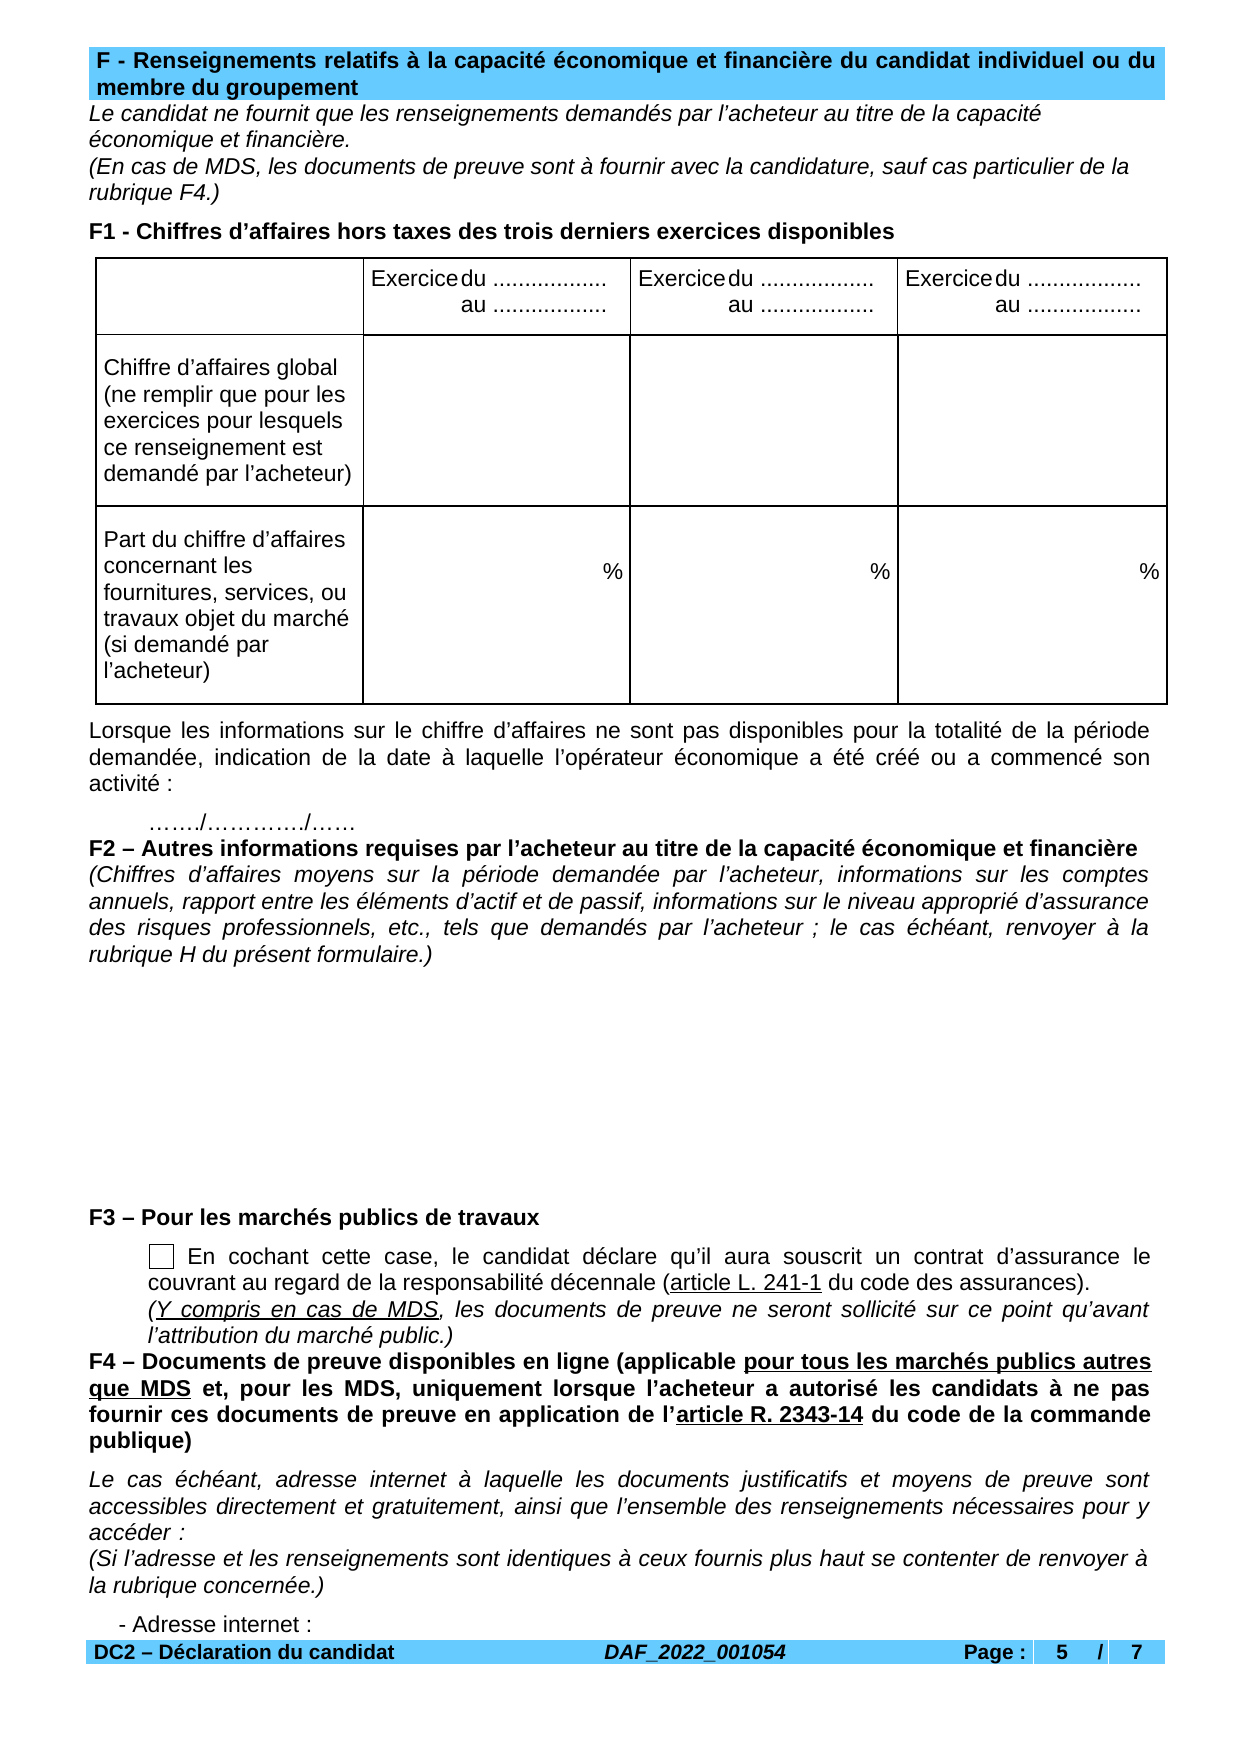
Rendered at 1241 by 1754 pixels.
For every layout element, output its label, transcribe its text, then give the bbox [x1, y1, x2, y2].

text Lorsque les informations sur le chiffre d’affaires ne sont pas disponibles pour la totalité de la période demandée, indication de la date à laquelle l’opérateur économique a été créé ou a commencé son activité : [89, 717, 1152, 796]
text F3 – Pour les marchés publics de travaux [89, 1204, 1152, 1230]
table_header F - Renseignements relatifs à la capacité économique et financière du candidat individuel ou du membre du groupement [89, 47, 1165, 100]
table_header Exercice du .................. au .................. [364, 259, 630, 333]
table_cell % [631, 507, 897, 703]
table_cell % [899, 507, 1166, 703]
table_cell Chiffre d’affaires global (ne remplir que pour les exercices pour lesquels ce renseignement est demandé par l’acheteur) [97, 335, 363, 505]
table_cell Part du chiffre d’affaires concernant les fournitures, services, ou travaux objet du marché (si demandé par l’acheteur) [97, 507, 362, 703]
text F1 - Chiffres d’affaires hors taxes des trois derniers exercices disponibles [89, 218, 1152, 244]
text ……./…………./…… [148, 809, 1152, 835]
text Le candidat ne fournit que les renseignements demandés par l’acheteur au titre de la capacité économique et financière. (En cas de MDS, les documents de preuve sont à fournir avec la candidature, sauf cas particulier de la rubrique F4.) [89, 100, 1152, 205]
text En cochant cette case, le candidat déclare qu’il aura souscrit un contrat d’assurance le couvrant au regard de la responsabilité décennale (article L. 241-1 du code des assurances). [148, 1243, 1152, 1296]
text (Chiffres d’affaires moyens sur la période demandée par l’acheteur, informations sur les comptes annuels, rapport entre les éléments d’actif et de passif, informations sur le niveau approprié d’assurance des risques professionnels, etc., tels que demandés par l’acheteur ; le cas échéant, renvoyer à la rubrique H du présent formulaire.) [89, 861, 1152, 967]
table_header Exercice du .................. au .................. [631, 259, 897, 333]
table_cell [631, 336, 897, 505]
table_cell [899, 336, 1166, 505]
text (Y compris en cas de MDS, les documents de preuve ne seront sollicité sur ce point qu’avant l’attribution du marché public.) [148, 1296, 1152, 1348]
text F4 – Documents de preuve disponibles en ligne (applicable pour tous les marchés publics autres que MDS et, pour les MDS, uniquement lorsque l’acheteur a autorisé les candidats à ne pas fournir ces documents de preuve en application de l’article R. 2343-14 du code de la commande publique) [89, 1348, 1152, 1454]
text Le cas échéant, adresse internet à laquelle les documents justificatifs et moyens de preuve sont accessibles directement et gratuitement, ainsi que l’ensemble des renseignements nécessaires pour y accéder : [89, 1466, 1152, 1545]
text - Adresse internet : [118, 1611, 1152, 1637]
table_cell % [364, 507, 629, 703]
text (Si l’adresse et les renseignements sont identiques à ceux fournis plus haut se contenter de renvoyer à la rubrique concernée.) [89, 1545, 1152, 1598]
table_header [97, 259, 363, 333]
table_cell [364, 336, 629, 505]
text F2 – Autres informations requises par l’acheteur au titre de la capacité économique et financière [89, 835, 1152, 861]
table_header Exercice du .................. au .................. [898, 259, 1166, 333]
